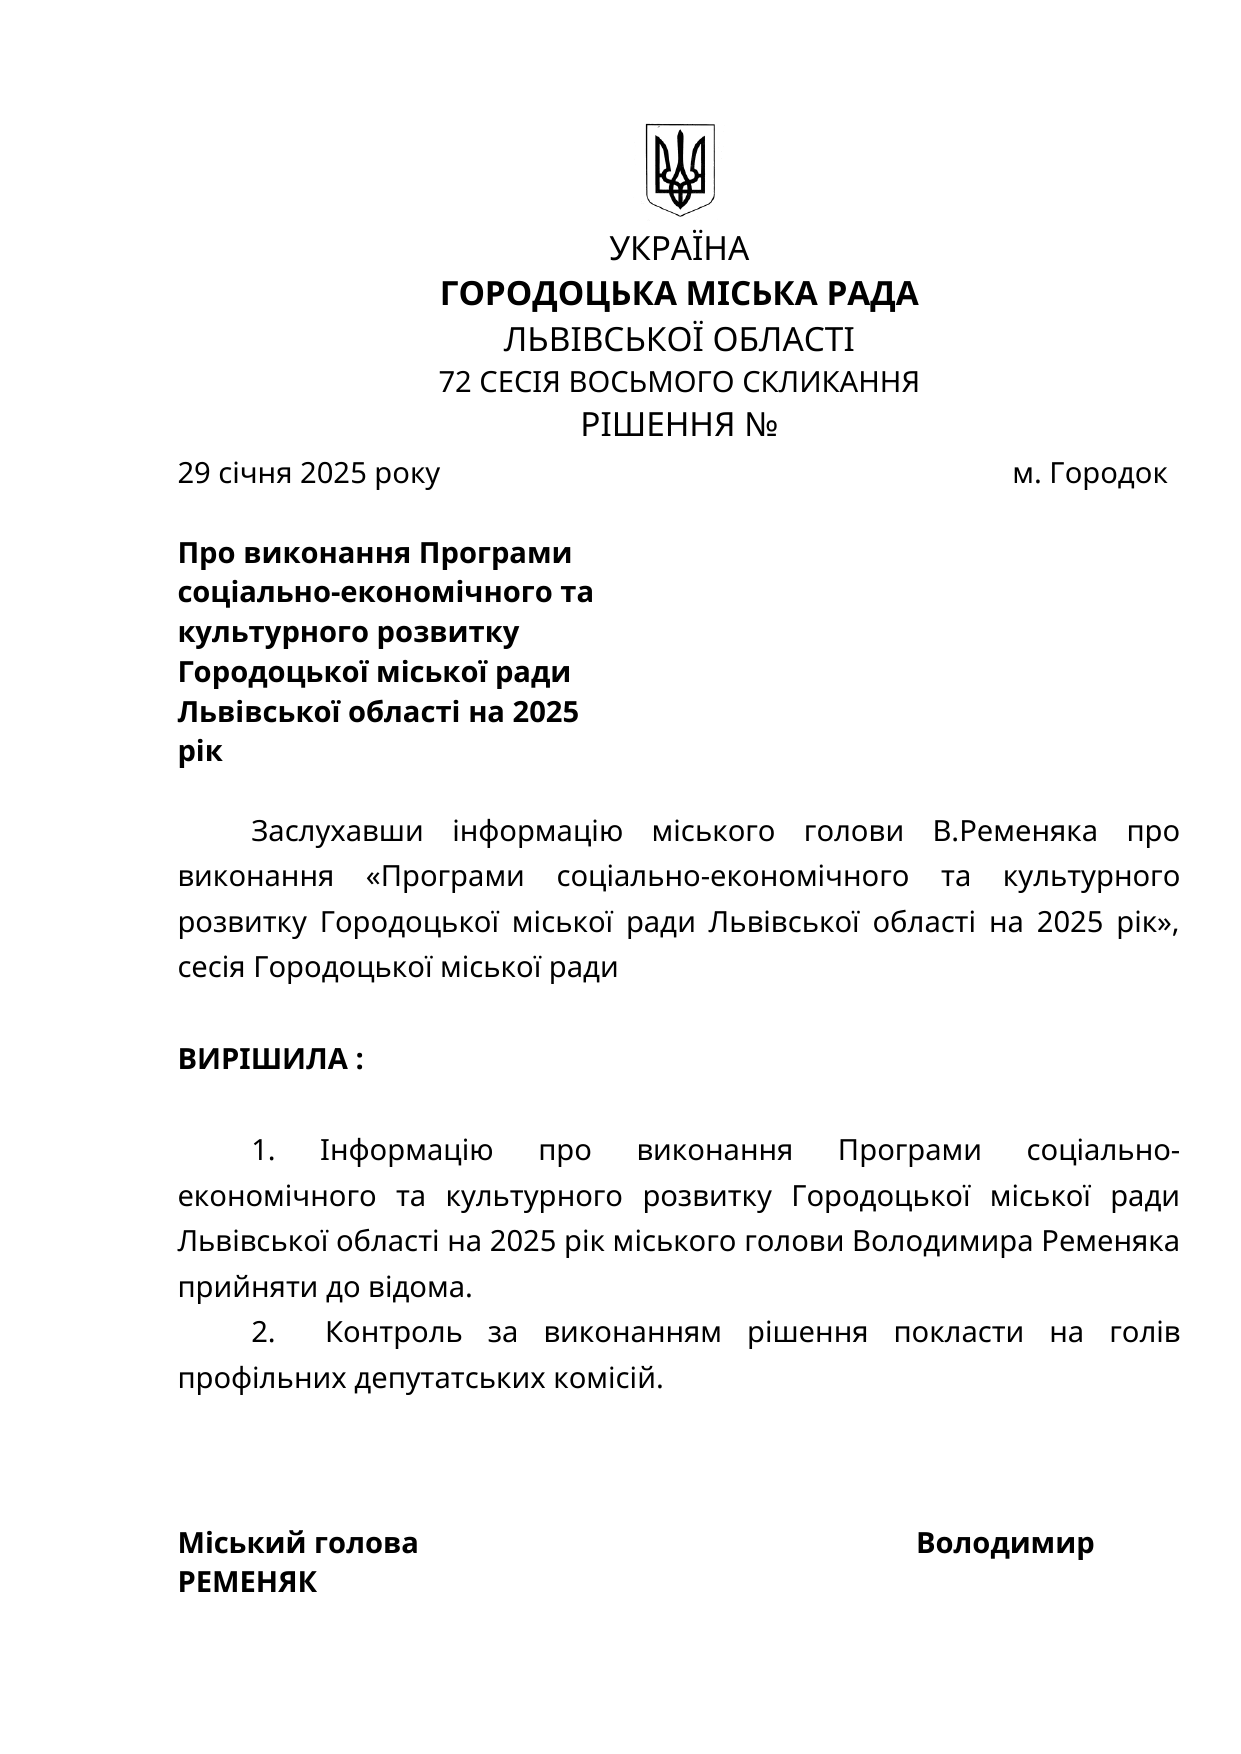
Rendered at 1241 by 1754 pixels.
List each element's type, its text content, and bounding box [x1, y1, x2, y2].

text ВИРІШИЛА : [177, 1038, 1181, 1078]
text УКРАЇНА [177, 224, 1181, 270]
text Міський голова Володимир РЕМЕНЯК [177, 1522, 1181, 1601]
text ЛЬВІВСЬКОЇ ОБЛАСТІ [177, 315, 1181, 361]
text Про виконання Програми соціально-економічного та культурного розвитку Городоцької міської ради Львівської області на 2025 рік [177, 532, 620, 770]
text Заслухавши інформацію міського голови В.Ременяка про виконання «Програми соціально-економічного та культурного розвитку Городоцької міської ради Львівської області на 2025 рік», сесія Городоцької міської ради [177, 810, 1181, 986]
list Контроль за виконанням рішення покласти на голів профільних депутатських комісій. [177, 1312, 1181, 1397]
text РІШЕННЯ № [177, 401, 1181, 446]
text ГОРОДОЦЬКА МІСЬКА РАДА [177, 270, 1181, 315]
text 29 січня 2025 року м. Городок [177, 453, 1181, 492]
text 1. Інформацію про виконання Програми соціально-економічного та культурного розвитку Городоцької міської ради Львівської області на 2025 рік міського голови Володимира Ременяка прийняти до відома. [177, 1129, 1181, 1306]
text 72 СЕСІЯ ВОСЬМОГО СКЛИКАННЯ [177, 361, 1181, 401]
picture [633, 118, 726, 221]
